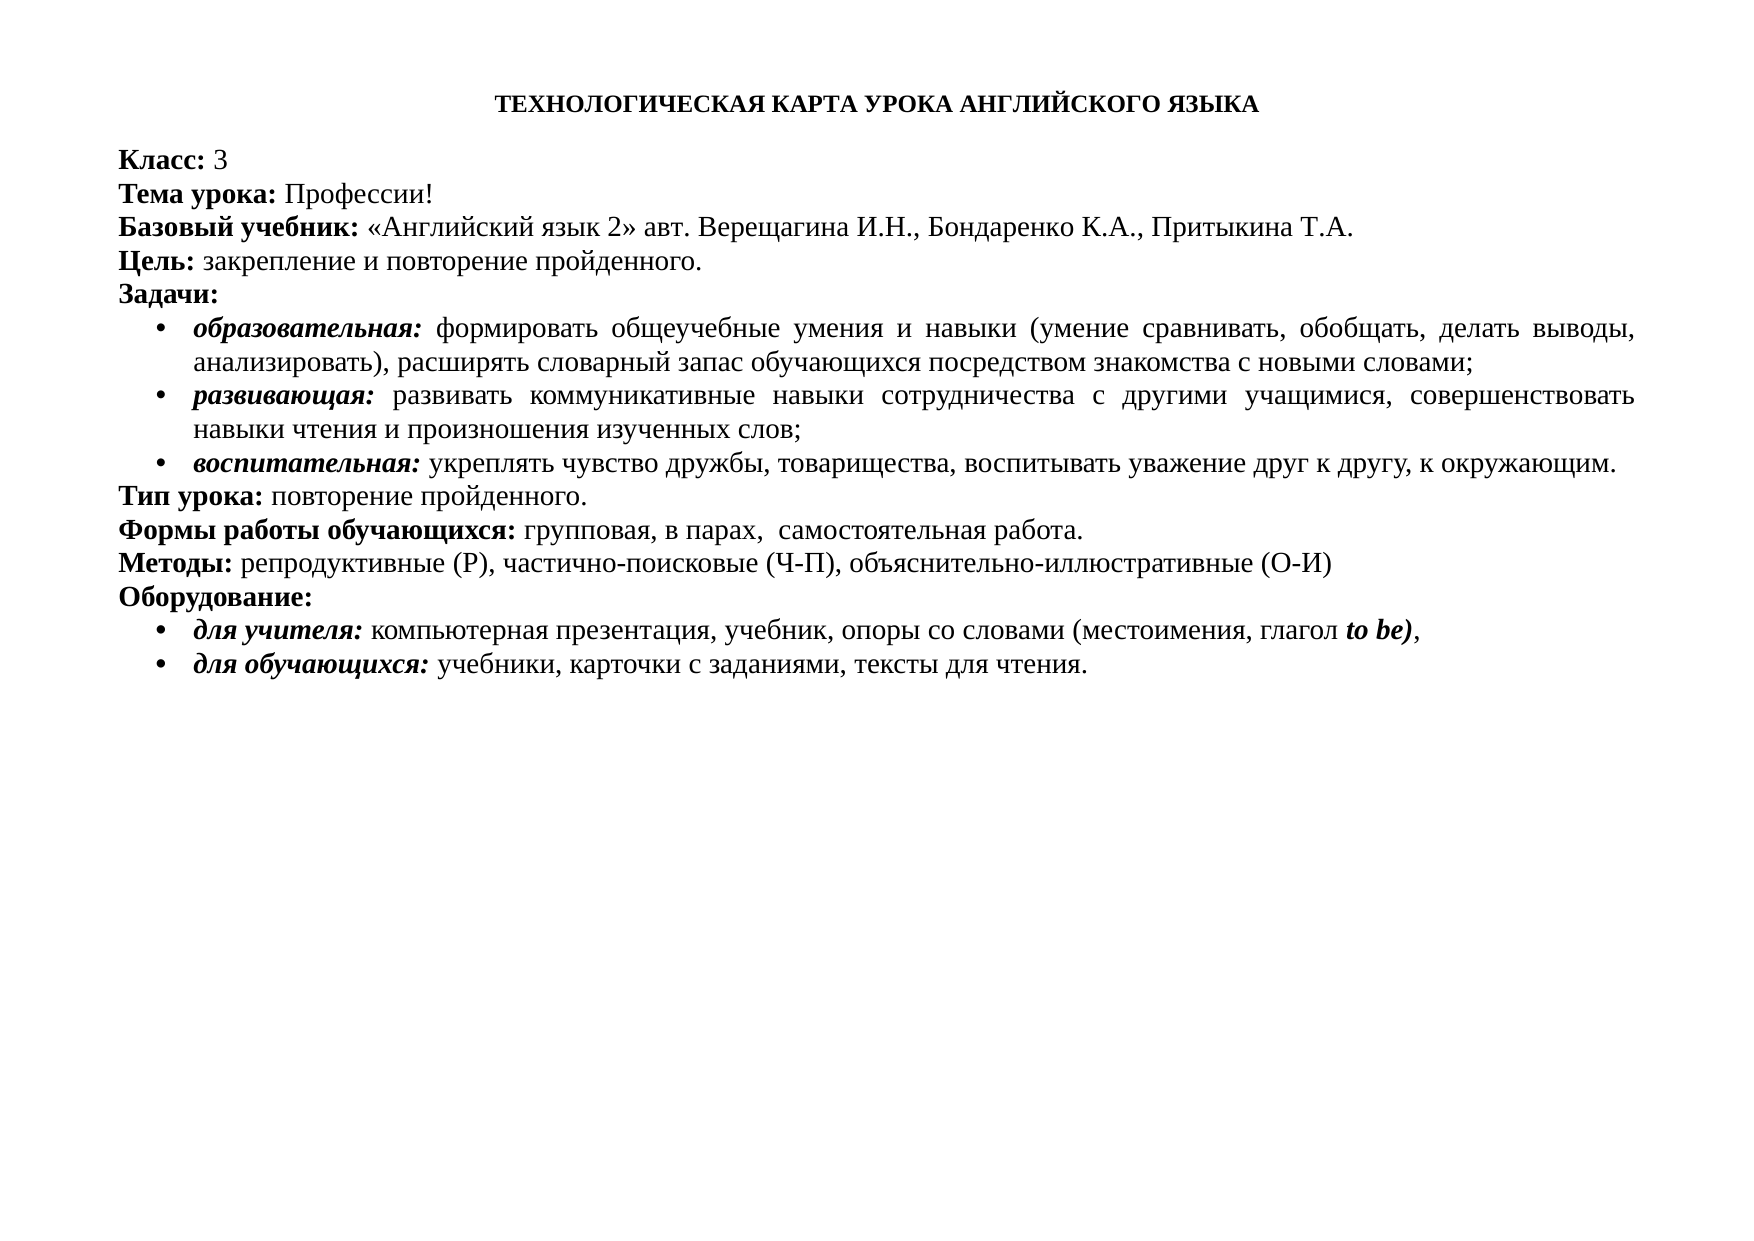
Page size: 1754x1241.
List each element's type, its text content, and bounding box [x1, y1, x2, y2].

list воспитательная: укреплять чувство дружбы, товарищества, воспитывать уважение друг к другу, к окружающим. [156, 444, 1636, 478]
text Методы: репродуктивные (Р), частично-поисковые (Ч-П), объяснительно-иллюстративные (О-И) [118, 545, 1636, 579]
text Оборудование: [118, 579, 1636, 612]
text Цель: закрепление и повторение пройденного. [118, 243, 1636, 277]
text Формы работы обучающихся: групповая, в парах, самостоятельная работа. [118, 512, 1636, 545]
list для учителя: компьютерная презентация, учебник, опоры со словами (местоимения, глагол to be), [156, 612, 1636, 646]
text Задачи: [118, 277, 1636, 310]
list для обучающихся: учебники, карточки с заданиями, тексты для чтения. [156, 646, 1636, 680]
text Тема урока: Профессии! [118, 176, 1636, 209]
text Класс: 3 [118, 142, 1636, 176]
text Тип урока: повторение пройденного. [118, 478, 1636, 512]
text Базовый учебник: «Английский язык 2» авт. Верещагина И.Н., Бондаренко К.А., Притыкина Т.А. [118, 209, 1636, 243]
list образовательная: формировать общеучебные умения и навыки (умение сравнивать, обобщать, делать выводы, анализировать), расширять словарный запас обучающихся посредством знакомства с новыми словами; [156, 310, 1636, 377]
list развивающая: развивать коммуникативные навыки сотрудничества с другими учащимися, совершенствовать навыки чтения и произношения изученных слов; [156, 377, 1636, 444]
text ТЕХНОЛОГИЧЕСКАЯ КАРТА УРОКА АНГЛИЙСКОГО ЯЗЫКА [118, 89, 1636, 117]
